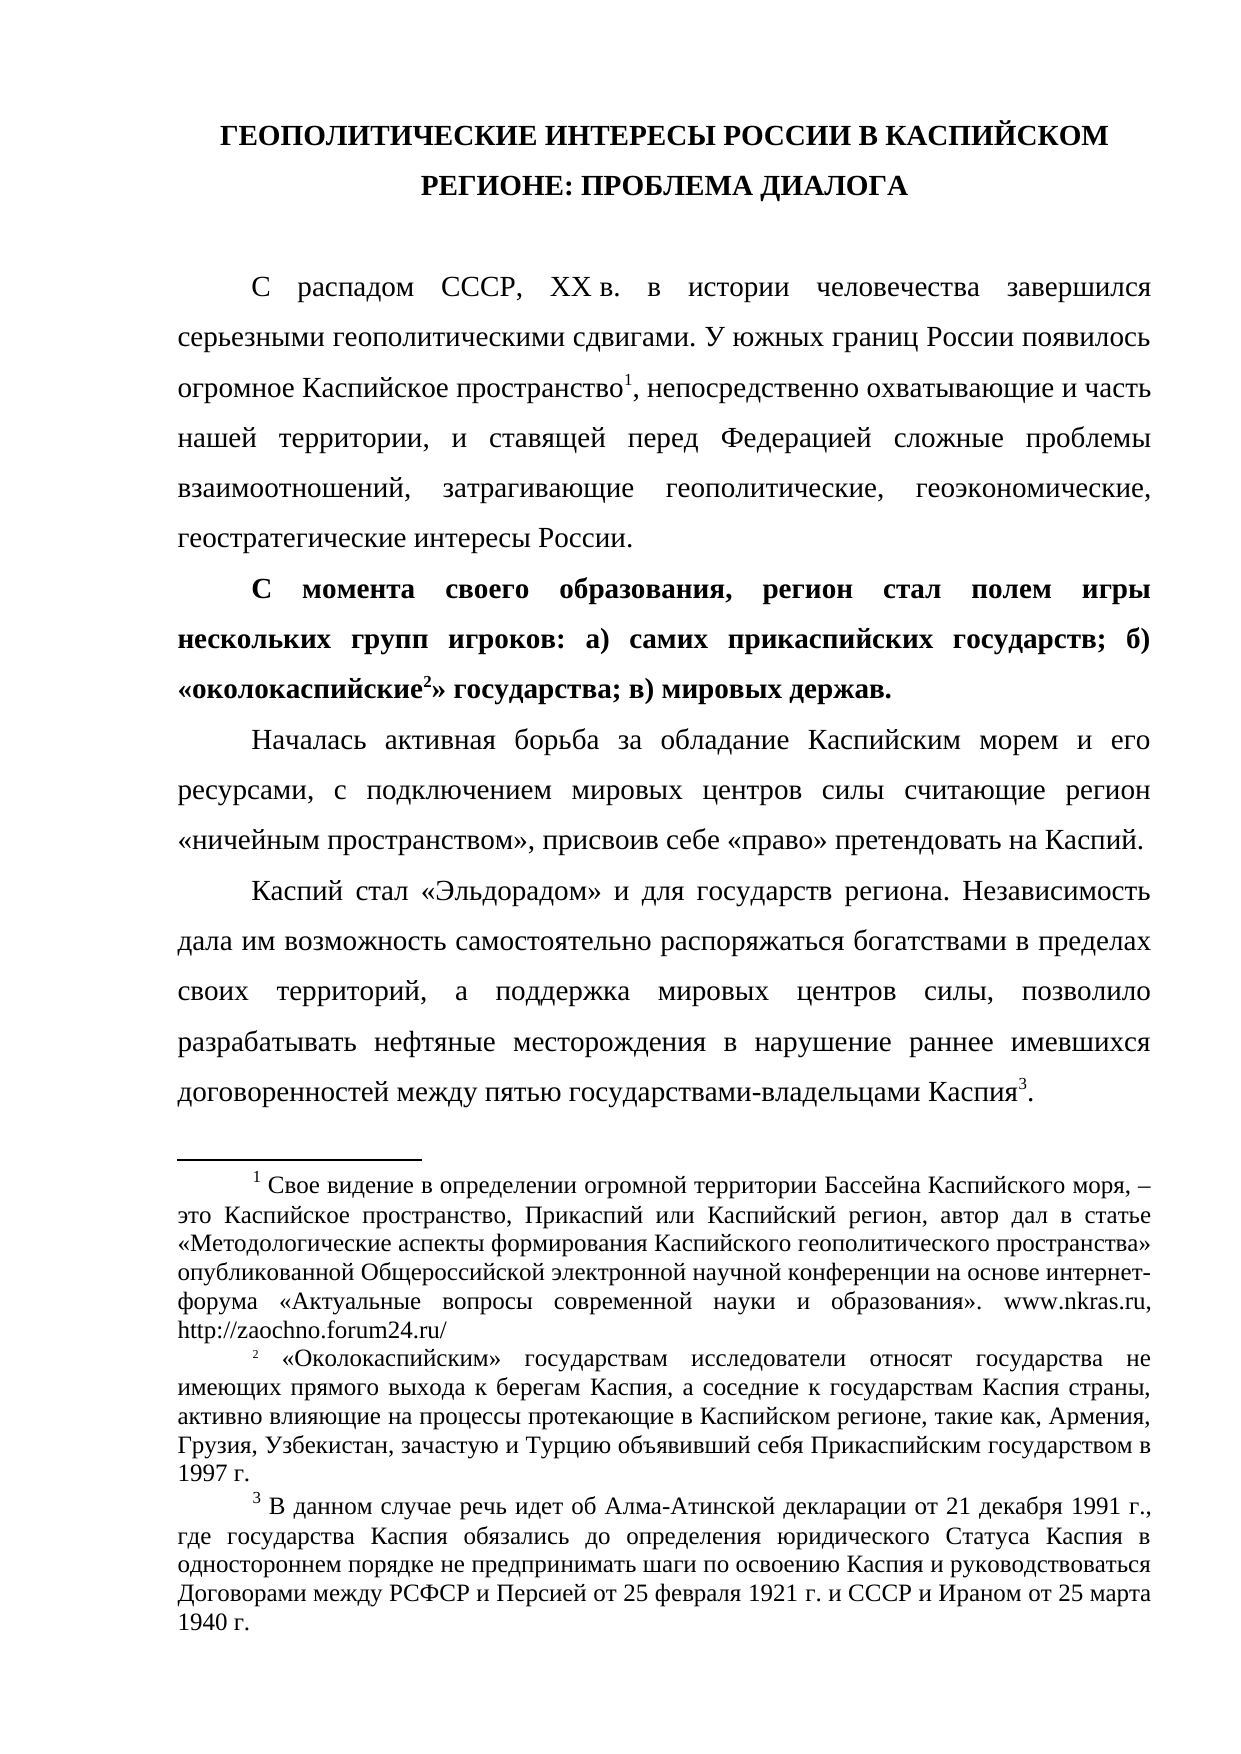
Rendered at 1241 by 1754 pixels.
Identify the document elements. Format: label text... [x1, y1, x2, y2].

text С распадом СССР, ХХ в. в истории человечества завершился серьезными геополитическими сдвигами. У южных границ России появилось огромное Каспийское пространство, непосредственно охватывающие и часть нашей территории, и ставящей перед Федерацией сложные проблемы взаимоотношений, затрагивающие геополитические, геоэкономические, геостратегические интересы России. [177, 269, 1152, 554]
text Каспий стал «Эльдорадом» и для государств региона. Независимость дала им возможность самостоятельно распоряжаться богатствами в пределах своих территорий, а поддержка мировых центров силы, позволило разрабатывать нефтяные месторождения в нарушение раннее имевшихся договоренностей между пятью государствами-владельцами Каспия. [177, 873, 1152, 1108]
text С момента своего образования, регион стал полем игры нескольких групп игроков: а) самих прикаспийских государств; б) «околокаспийские» государства; в) мировых держав. [177, 571, 1152, 705]
text Началась активная борьба за обладание Каспийским морем и его ресурсами, с подключением мировых центров силы считающие регион «ничейным пространством», присвоив себе «право» претендовать на Каспий. [177, 722, 1152, 856]
text ГЕОПОЛИТИЧЕСКИЕ ИНТЕРЕСЫ РОССИИ В КАСПИЙСКОМ РЕГИОНЕ: ПРОБЛЕМА ДИАЛОГА [177, 118, 1152, 202]
